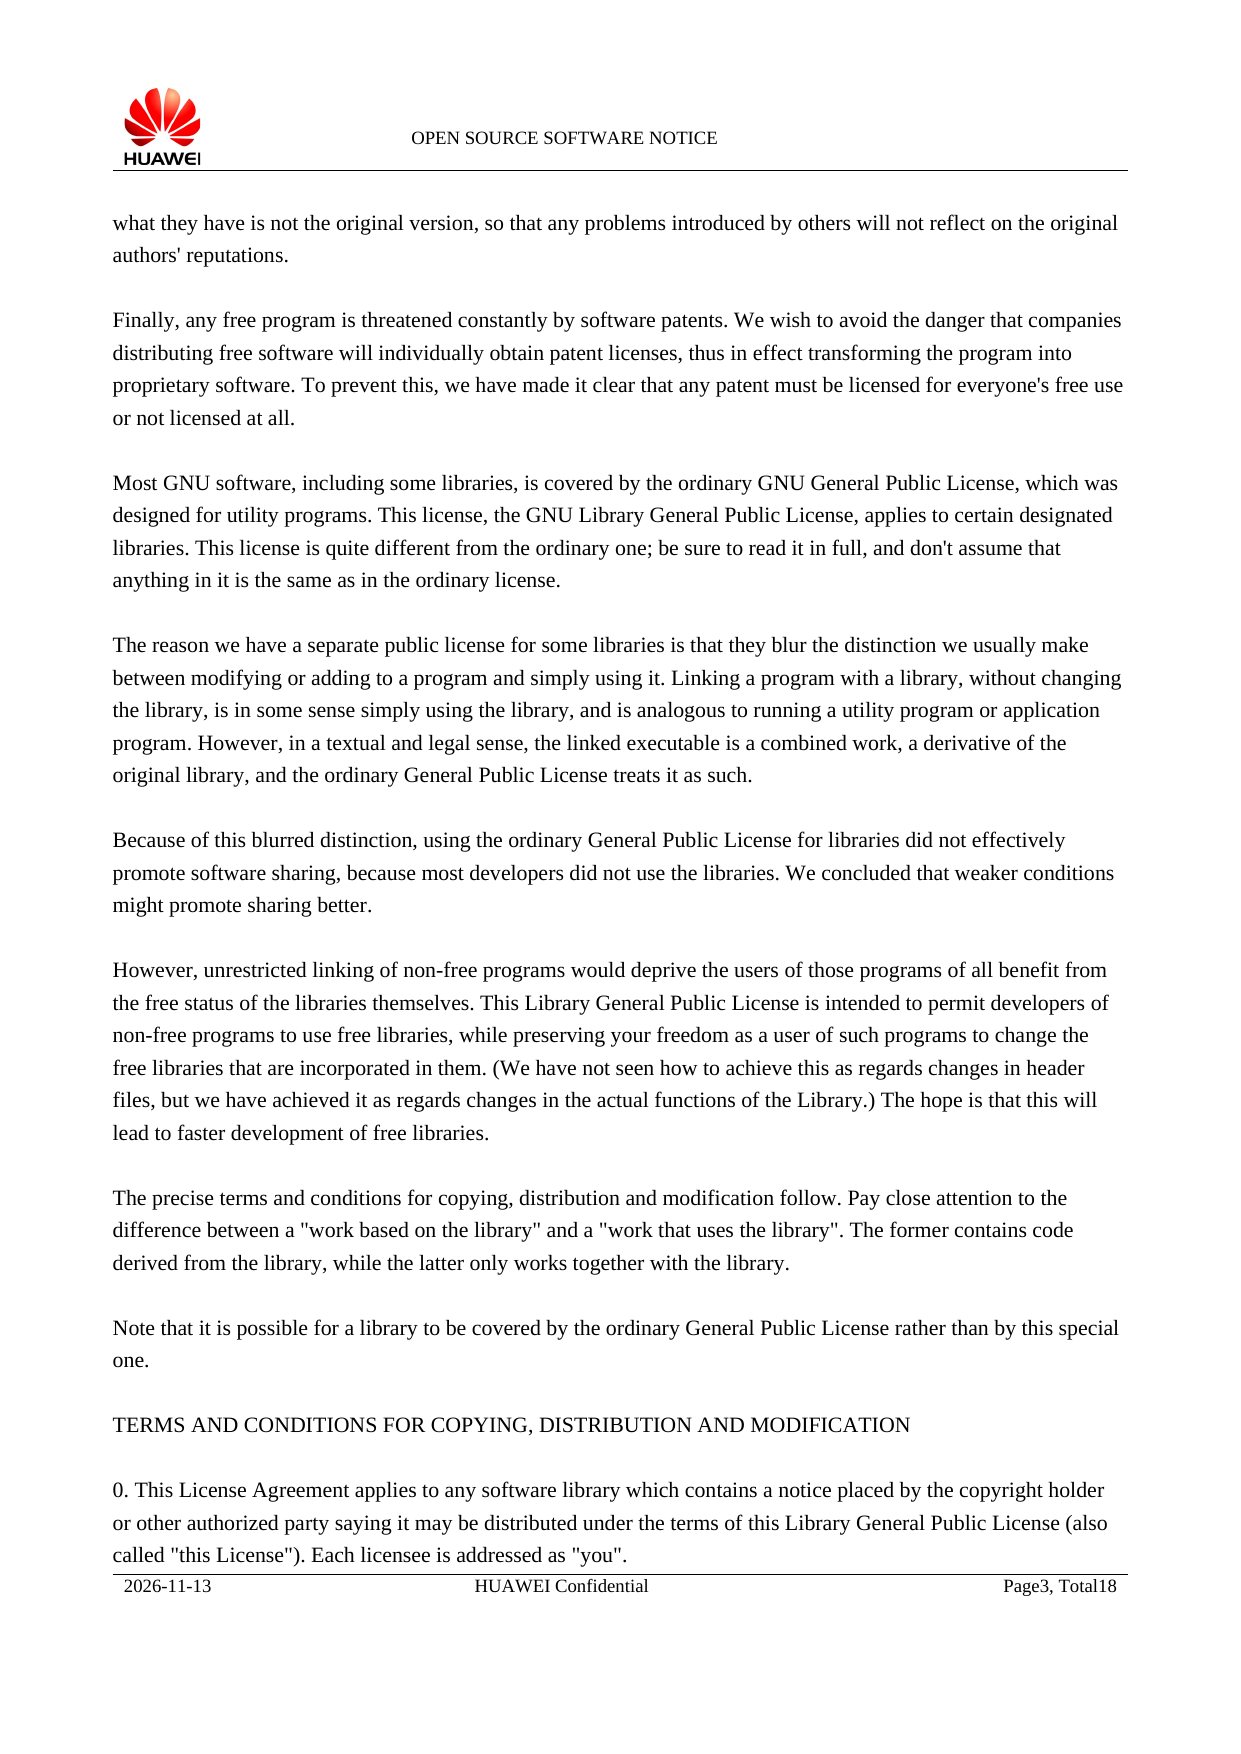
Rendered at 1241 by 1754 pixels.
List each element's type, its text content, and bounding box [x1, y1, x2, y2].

picture [124, 88, 201, 165]
